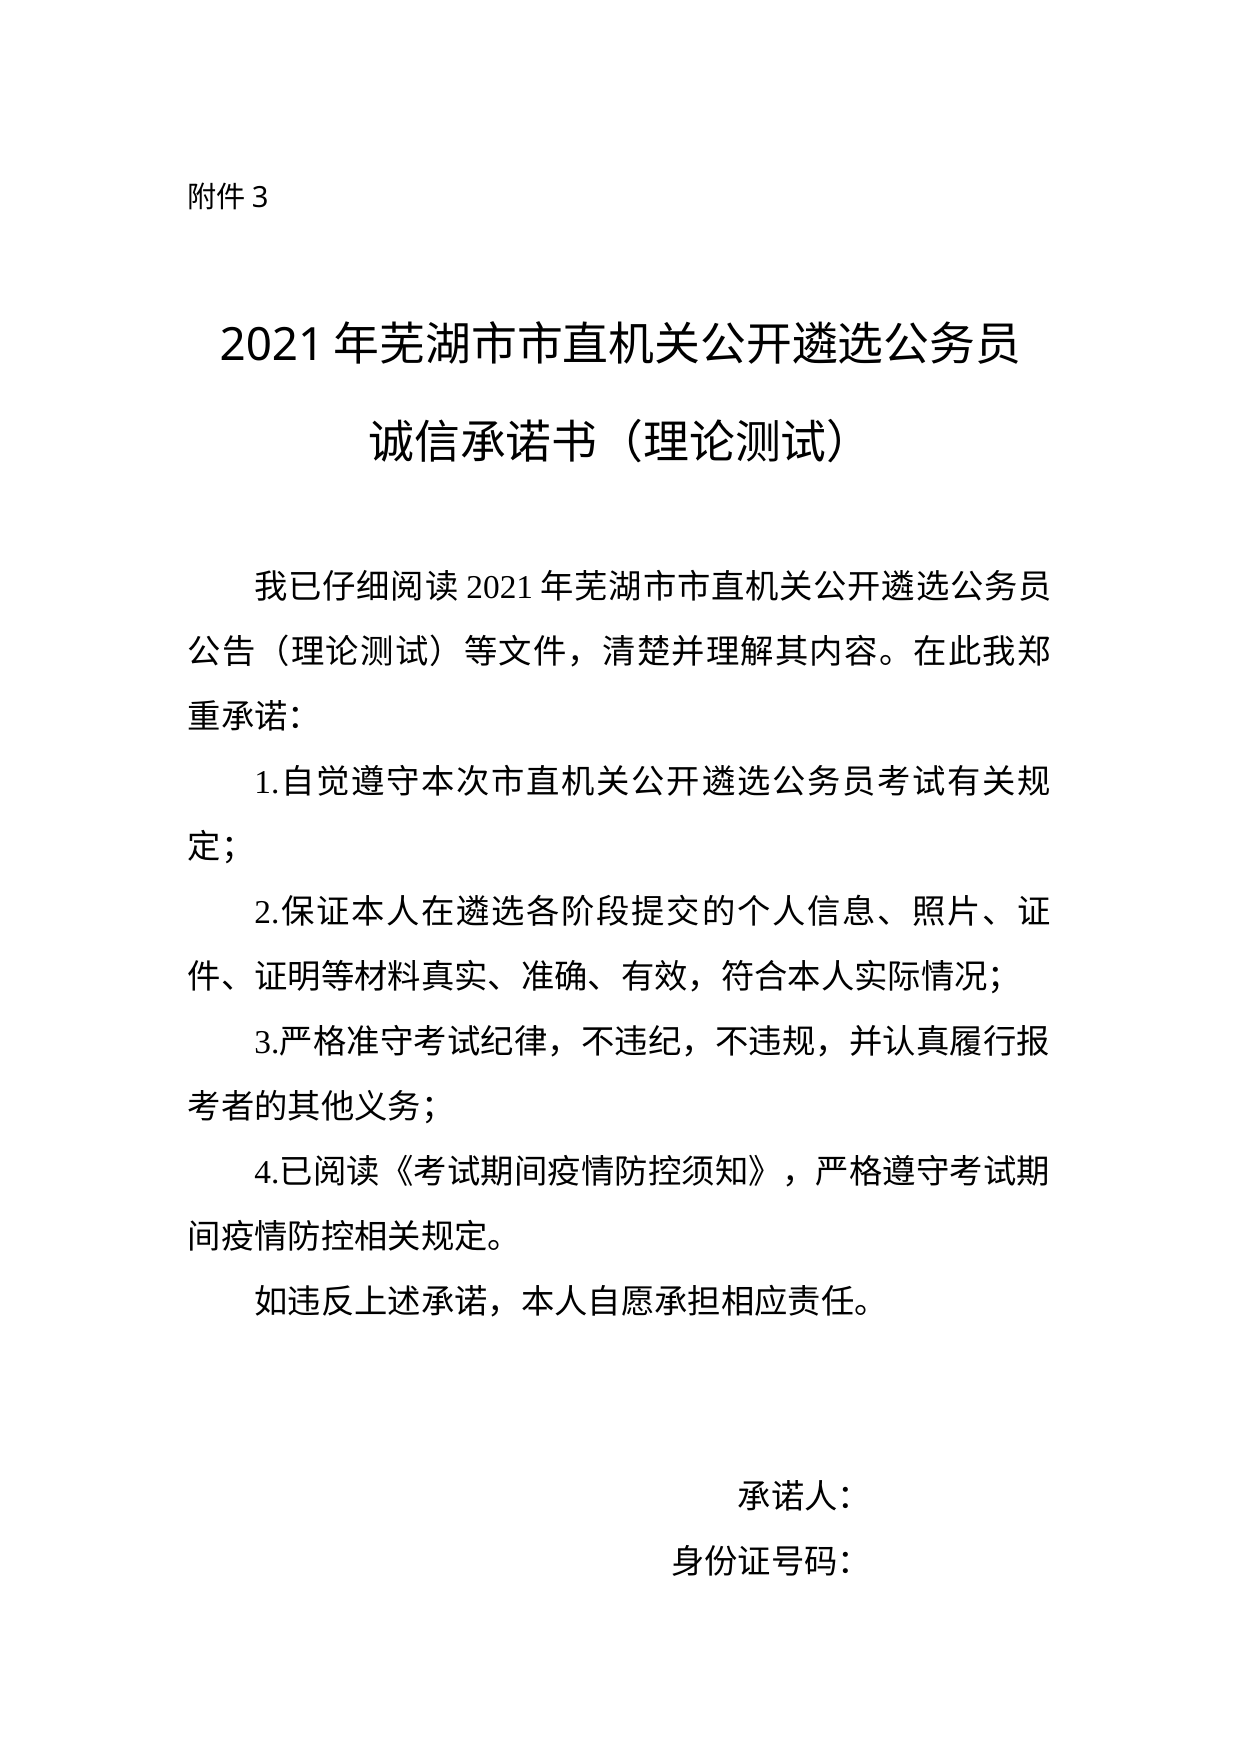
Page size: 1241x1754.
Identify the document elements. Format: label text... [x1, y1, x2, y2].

text 附件3 [187, 162, 1053, 227]
text 3.严格准守考试纪律，不违纪，不违规，并认真履行报考者的其他义务； [187, 1007, 1053, 1137]
text 我已仔细阅读2021年芜湖市市直机关公开遴选公务员公告（理论测试）等文件，清楚并理解其内容。在此我郑重承诺： [187, 552, 1053, 747]
text 4.已阅读《考试期间疫情防控须知》，严格遵守考试期间疫情防控相关规定。 [187, 1137, 1053, 1267]
text 2.保证本人在遴选各阶段提交的个人信息、照片、证件、证明等材料真实、准确、有效，符合本人实际情况； [187, 877, 1053, 1007]
text 如违反上述承诺，本人自愿承担相应责任。 [187, 1267, 1053, 1332]
text 1.自觉遵守本次市直机关公开遴选公务员考试有关规定； [187, 747, 1053, 877]
text 承诺人： [187, 1462, 1053, 1527]
text 诚信承诺书（理论测试） [187, 389, 1053, 487]
text 身份证号码： [187, 1527, 1053, 1592]
text 2021年芜湖市市直机关公开遴选公务员 [187, 292, 1053, 389]
